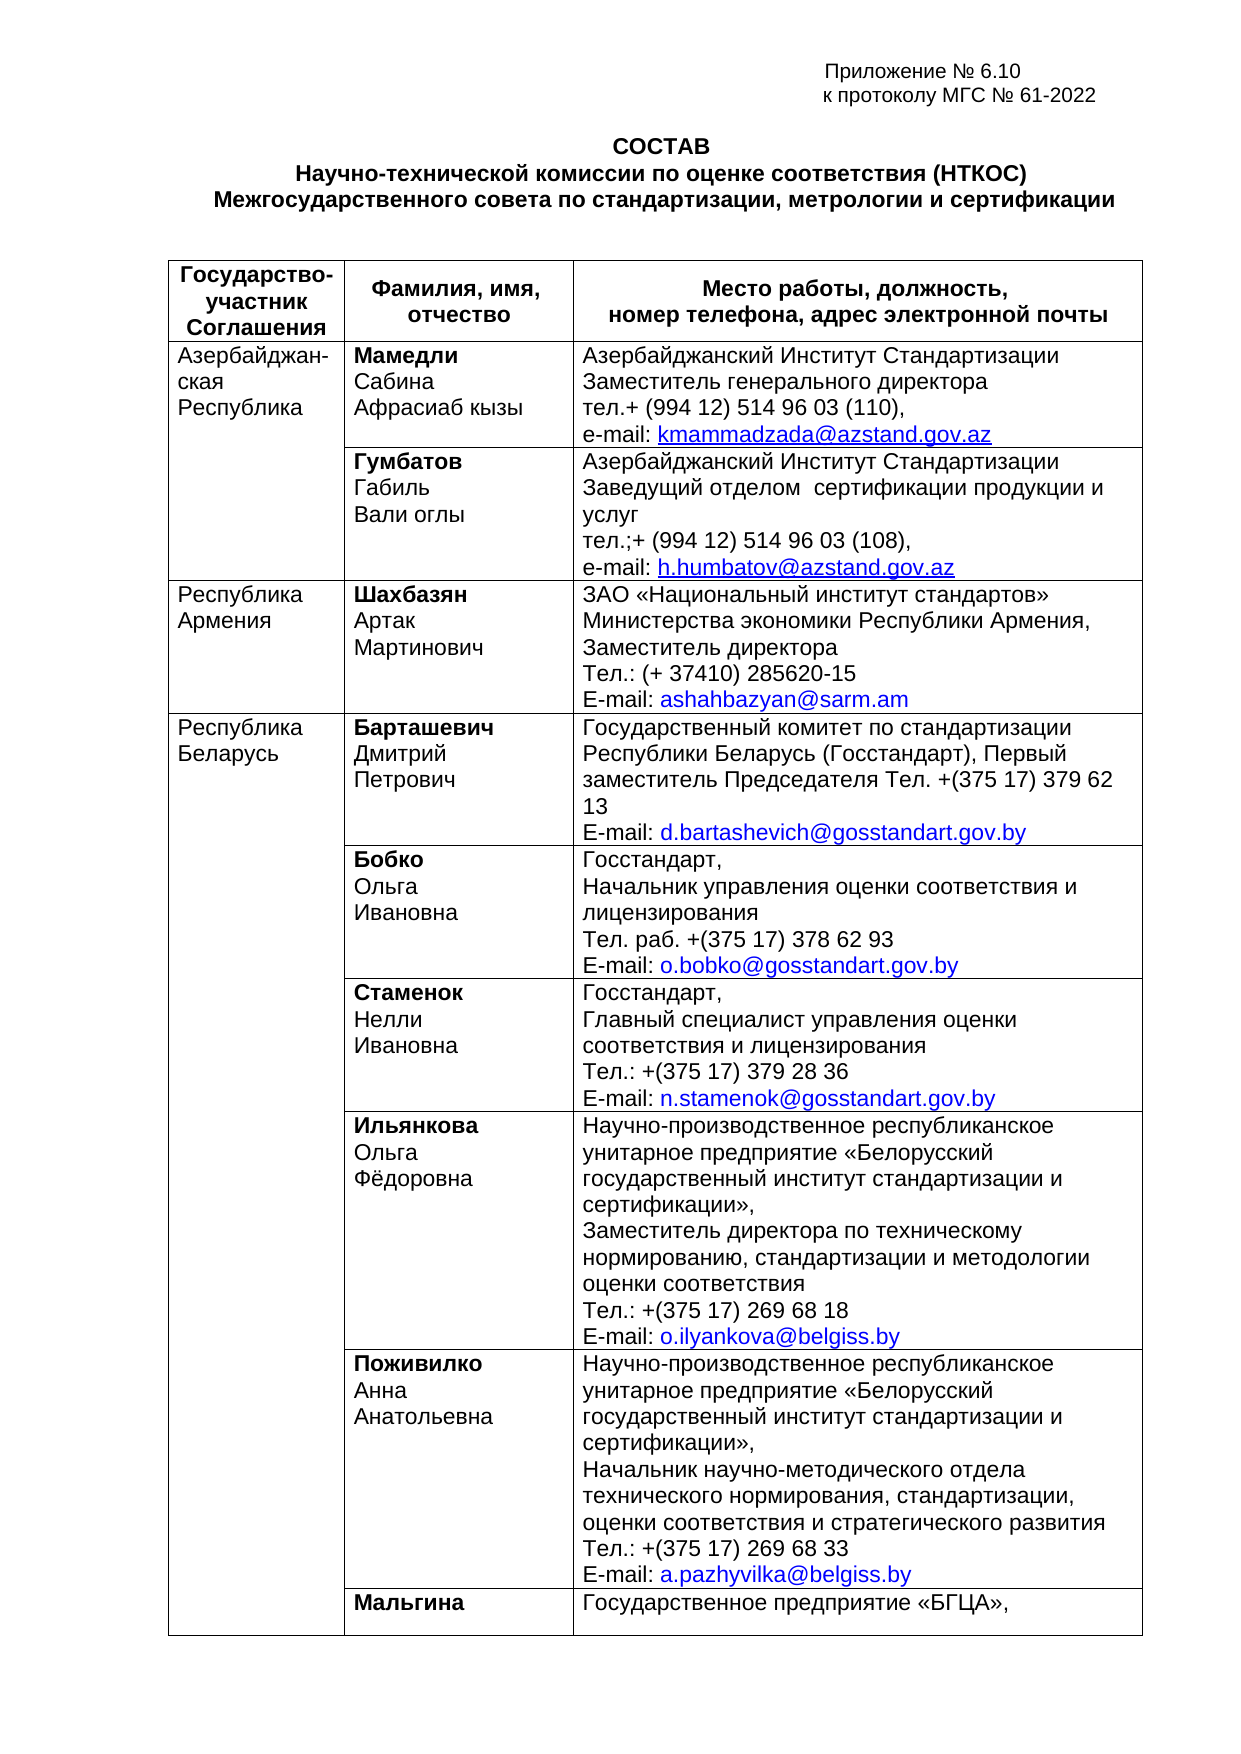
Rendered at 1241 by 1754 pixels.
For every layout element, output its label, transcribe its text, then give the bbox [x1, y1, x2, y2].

table_cell Республика Беларусь [169, 714, 344, 1635]
table_cell Бобко Ольга Ивановна [345, 846, 573, 978]
table_header Государство-участник Соглашения [169, 261, 344, 341]
table_cell Мамедли Сабина Афрасиаб кызы [345, 342, 573, 447]
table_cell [574, 1589, 1142, 1635]
table_cell Мальгина Эмма Николаевна [345, 1589, 573, 1635]
table_cell Ильянкова Ольга Фёдоровна [345, 1112, 573, 1349]
table_cell Научно-производственное республиканское унитарное предприятие «Белорусский государственный институт стандартизации и сертификации», Начальник научно-методического отдела технического нормирования, стандартизации, оценки соответствия и стратегического развития Тел.: +(375 17) 269 68 33 Е-mail: a.pazhyvilka@belgiss.by [574, 1350, 1142, 1587]
table_cell Государственный комитет по стандартизации Республики Беларусь (Госстандарт), Первый заместитель Председателя Тел. +(375 17) 379 62 13 E-mail: d.bartashevich@gosstandart.gov.by [574, 714, 1142, 845]
table_cell Госстандарт, Главный специалист управления оценки соответствия и лицензирования Тел.: +(375 17) 379 28 36 E-mail: n.stamenok@gosstandart.gov.by [574, 979, 1142, 1111]
table_cell Стаменок Нелли Ивановна [345, 979, 573, 1111]
table_cell Шахбазян Артак Мартинович [345, 581, 573, 713]
table_cell Научно-производственное республиканское унитарное предприятие «Белорусский государственный институт стандартизации и сертификации», Заместитель директора по техническому нормированию, стандартизации и методологии оценки соответствия Тел.: +(375 17) 269 68 18 Е-mail: o.ilyankova@belgiss.by [574, 1112, 1142, 1349]
table_cell ЗАО «Национальный институт стандартов» Министерства экономики Республики Армения, Заместитель директора Тел.: (+ 37410) 285620-15 Е-mail: ashahbazyan@sarm.am [574, 581, 1142, 713]
table_cell Республика Армения [169, 581, 344, 713]
table_cell Госстандарт, Начальник управления оценки соответствия и лицензирования Тел. раб. +(375 17) 378 62 93 E-mail: o.bobko@gosstandart.gov.by [574, 846, 1142, 978]
table_cell Барташевич Дмитрий Петрович [345, 714, 573, 845]
table_header Место работы, должность, номер телефона, адрес электронной почты [574, 261, 1142, 341]
table_header Фамилия, имя, отчество [345, 261, 573, 341]
table_cell Азербайджанский Институт Стандартизации Заведущий отделом сертификации продукции и услуг тел.;+ (994 12) 514 96 03 (108), e-mail: h.humbatov@azstand.gov.az [574, 448, 1142, 580]
title СОСТАВ Научно-технической комиссии по оценке соответствия (НТКОС) Межгосударственного совета по стандартизации, метрологии и сертификации [177, 133, 1152, 212]
table_cell Азербайджанский Институт Стандартизации Заместитель генерального директора тел.+ (994 12) 514 96 03 (110), e-mail: kmammadzada@azstand.gov.az [574, 342, 1142, 447]
table_cell Гумбатов Габиль Вали оглы [345, 448, 573, 580]
table_cell Азербайджан-ская Республика [169, 342, 344, 580]
table_cell Поживилко Анна Анатольевна [345, 1350, 573, 1587]
